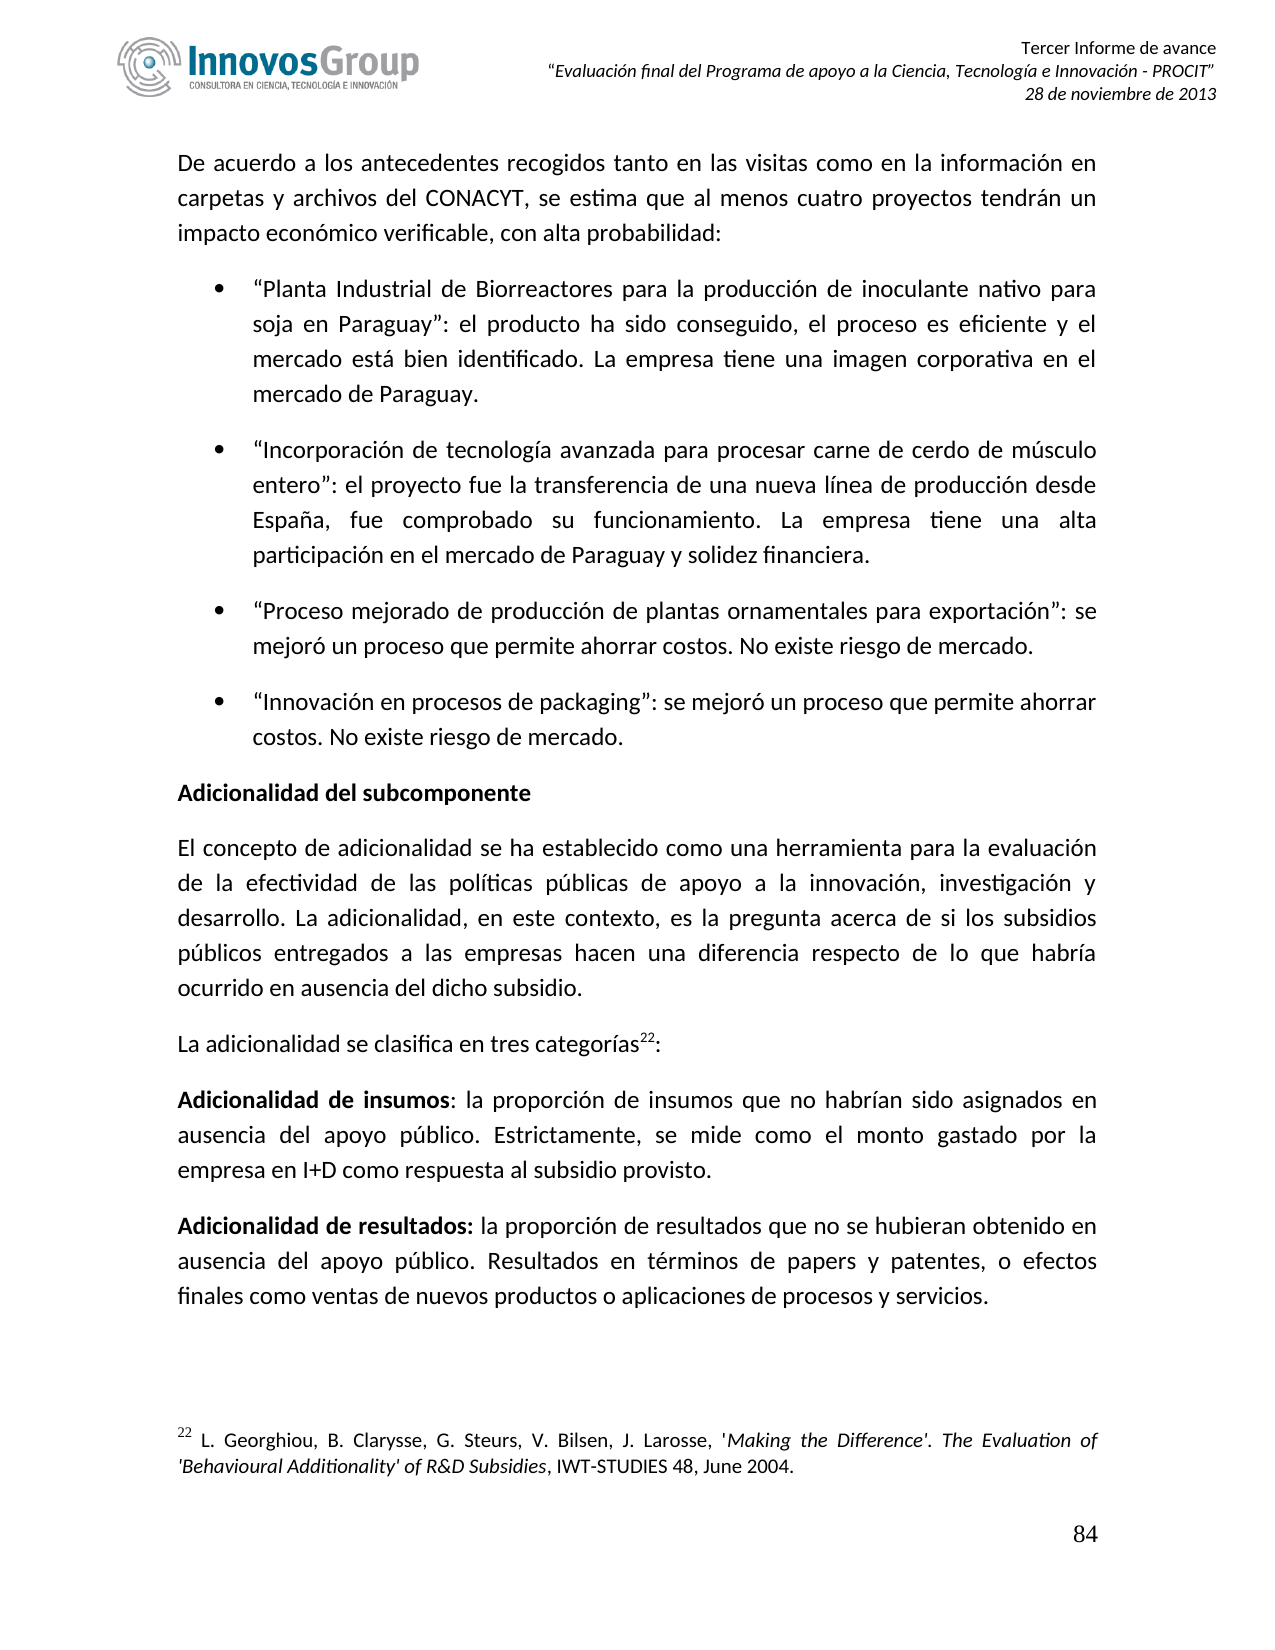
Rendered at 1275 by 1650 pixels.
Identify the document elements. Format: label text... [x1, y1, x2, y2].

picture [117, 37, 419, 97]
text El concepto de adicionalidad se ha establecido como una herramienta para la evaluación de la efectividad de las políticas públicas de apoyo a la innovación, investigación y desarrollo. La adicionalidad, en este contexto, es la pregunta acerca de si los subsidios públicos entregados a las empresas hacen una diferencia respecto de lo que habría ocurrido en ausencia del dicho subsidio. [177, 833, 1098, 1003]
list “Innovación en procesos de packaging”: se mejoró un proceso que permite ahorrar costos. No existe riesgo de mercado. [215, 686, 1098, 751]
text De acuerdo a los antecedentes recogidos tanto en las visitas como en la información en carpetas y archivos del CONACYT, se estima que al menos cuatro proyectos tendrán un impacto económico verificable, con alta probabilidad: [177, 148, 1098, 248]
text Adicionalidad de insumos: la proporción de insumos que no habrían sido asignados en ausencia del apoyo público. Estrictamente, se mide como el monto gastado por la empresa en I+D como respuesta al subsidio provisto. [177, 1084, 1098, 1185]
list “Proceso mejorado de producción de plantas ornamentales para exportación”: se mejoró un proceso que permite ahorrar costos. No existe riesgo de mercado. [215, 595, 1098, 661]
text Adicionalidad de resultados: la proporción de resultados que no se hubieran obtenido en ausencia del apoyo público. Resultados en términos de papers y patentes, o efectos finales como ventas de nuevos productos o aplicaciones de procesos y servicios. [177, 1210, 1098, 1311]
text Adicionalidad del subcomponente [177, 777, 1098, 807]
text La adicionalidad se clasifica en tres categorías: [177, 1028, 1098, 1059]
list “Planta Industrial de Biorreactores para la producción de inoculante nativo para soja en Paraguay”: el producto ha sido conseguido, el proceso es eficiente y el mercado está bien identificado. La empresa tiene una imagen corporativa en el mercado de Paraguay. [215, 273, 1098, 409]
list “Incorporación de tecnología avanzada para procesar carne de cerdo de músculo entero”: el proyecto fue la transferencia de una nueva línea de producción desde España, fue comprobado su funcionamiento. La empresa tiene una alta participación en el mercado de Paraguay y solidez financiera. [215, 434, 1098, 570]
